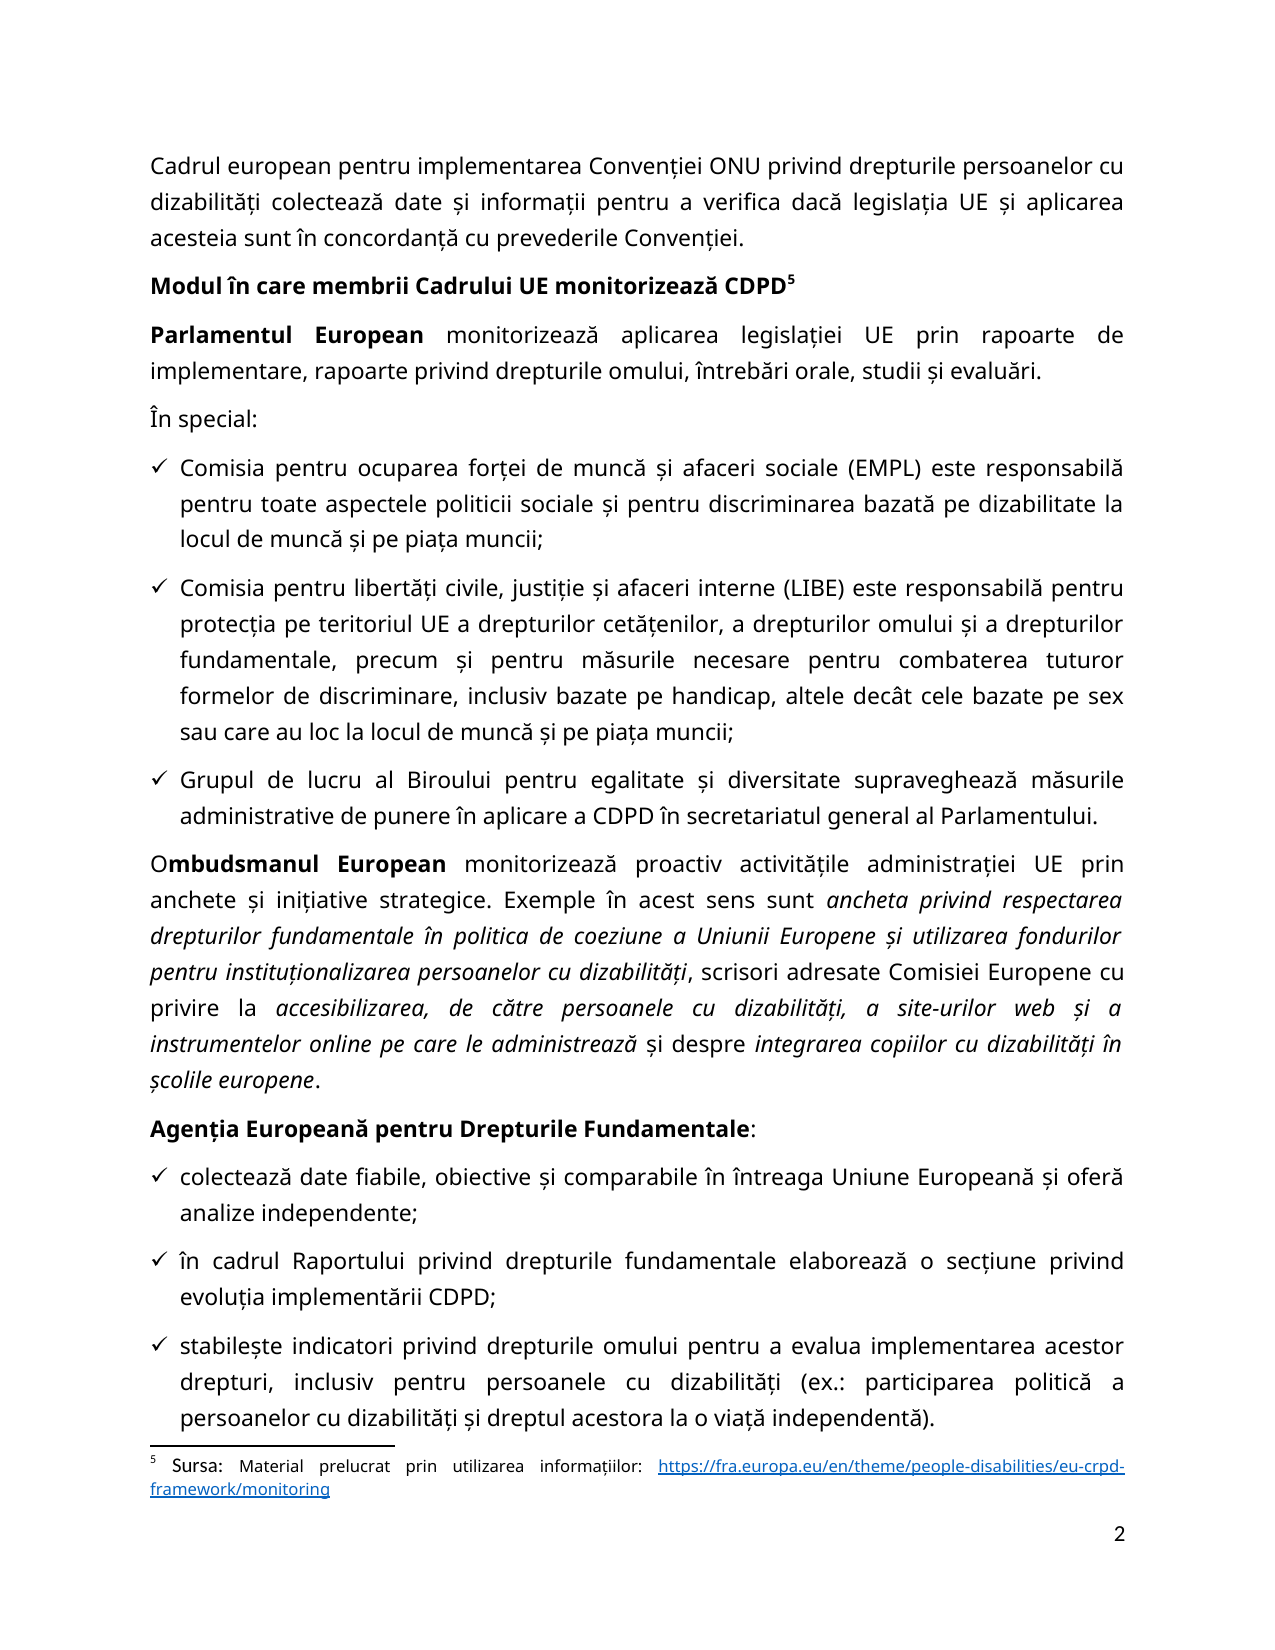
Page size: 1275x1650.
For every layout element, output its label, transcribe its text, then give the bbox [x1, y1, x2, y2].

list stabilește indicatori privind drepturile omului pentru a evalua implementarea acestor drepturi, inclusiv pentru persoanele cu dizabilități (ex.: participarea politică a persoanelor cu dizabilități și dreptul acestora la o viață independentă). [150, 1330, 1125, 1433]
list colectează date fiabile, obiective și comparabile în întreaga Uniune Europeană și oferă analize independente; [150, 1161, 1125, 1228]
list Comisia pentru ocuparea forței de muncă și afaceri sociale (EMPL) este responsabilă pentru toate aspectele politicii sociale și pentru discriminarea bazată pe dizabilitate la locul de muncă și pe piața muncii; [150, 452, 1125, 555]
text Cadrul european pentru implementarea Convenției ONU privind drepturile persoanelor cu dizabilități colectează date și informații pentru a verifica dacă legislația UE și aplicarea acesteia sunt în concordanță cu prevederile Convenției. [150, 150, 1125, 253]
list Grupul de lucru al Biroului pentru egalitate și diversitate supraveghează măsurile administrative de punere în aplicare a CDPD în secretariatul general al Parlamentului. [150, 764, 1125, 831]
text Agenția Europeană pentru Drepturile Fundamentale: [150, 1112, 1125, 1144]
text În special: [150, 403, 1125, 434]
list în cadrul Raportului privind drepturile fundamentale elaborează o secțiune privind evoluția implementării CDPD; [150, 1245, 1125, 1312]
text Parlamentul European monitorizează aplicarea legislației UE prin rapoarte de implementare, rapoarte privind drepturile omului, întrebări orale, studii și evaluări. [150, 319, 1125, 386]
text Modul în care membrii Cadrului UE monitorizează CDPD [150, 270, 1125, 302]
list Comisia pentru libertăți civile, justiție și afaceri interne (LIBE) este responsabilă pentru protecția pe teritoriul UE a drepturilor cetățenilor, a drepturilor omului și a drepturilor fundamentale, precum și pentru măsurile necesare pentru combaterea tuturor formelor de discriminare, inclusiv bazate pe handicap, altele decât cele bazate pe sex sau care au loc la locul de muncă și pe piața muncii; [150, 572, 1125, 747]
text Ombudsmanul European monitorizează proactiv activitățile administrației UE prin anchete și inițiative strategice. Exemple în acest sens sunt ancheta privind respectarea drepturilor fundamentale în politica de coeziune a Uniunii Europene și utilizarea fondurilor pentru instituționalizarea persoanelor cu dizabilități, scrisori adresate Comisiei Europene cu privire la accesibilizarea, de către persoanele cu dizabilități, a site-urilor web și a instrumentelor online pe care le administrează și despre integrarea copiilor cu dizabilități în școlile europene. [150, 848, 1125, 1095]
